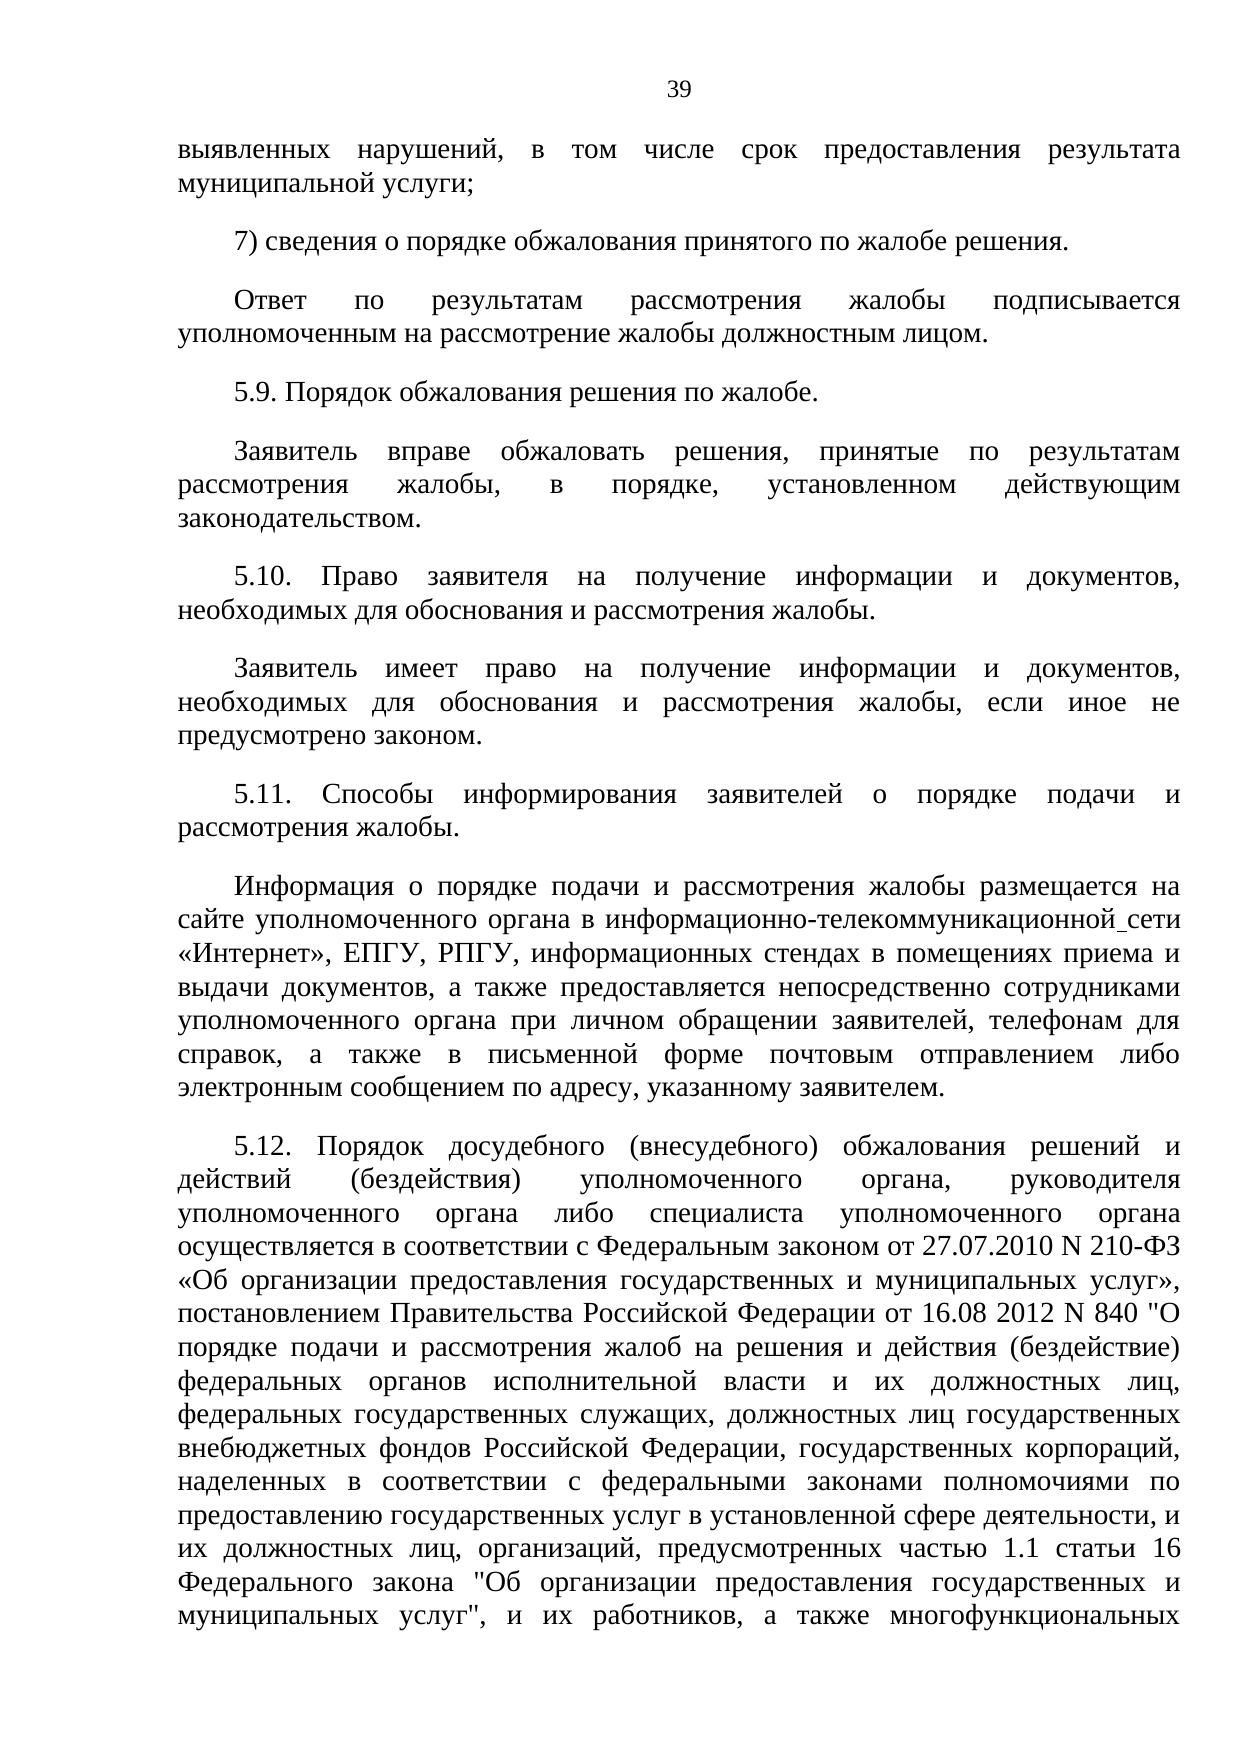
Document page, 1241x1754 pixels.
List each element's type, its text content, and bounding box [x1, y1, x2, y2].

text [177, 131, 1181, 198]
text 7) сведения о порядке обжалования принятого по жалобе решения. [177, 223, 1181, 257]
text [177, 1128, 1181, 1631]
text 5.11. Способы информирования заявителей о порядке подачи и рассмотрения жалобы. [177, 776, 1181, 843]
text Информация о порядке подачи и рассмотрения жалобы размещается на сайте уполномоченного органа в информационно-телекоммуникационной сети «Интернет», ЕПГУ, РПГУ, информационных стендах в помещениях приема и выдачи документов, а также предоставляется непосредственно сотрудниками уполномоченного органа при личном обращении заявителей, телефонам для справок, а также в письменной форме почтовым отправлением либо электронным сообщением по адресу, указанному заявителем. [177, 868, 1181, 1103]
text Заявитель вправе обжаловать решения, принятые по результатам рассмотрения жалобы, в порядке, установленном действующим законодательством. [177, 433, 1181, 533]
text Заявитель имеет право на получение информации и документов, необходимых для обоснования и рассмотрения жалобы, если иное не предусмотрено законом. [177, 650, 1181, 751]
text 5.9. Порядок обжалования решения по жалобе. [177, 374, 1181, 408]
text 5.10. Право заявителя на получение информации и документов, необходимых для обоснования и рассмотрения жалобы. [177, 558, 1181, 625]
text Ответ по результатам рассмотрения жалобы подписывается уполномоченным на рассмотрение жалобы должностным лицом. [177, 282, 1181, 349]
